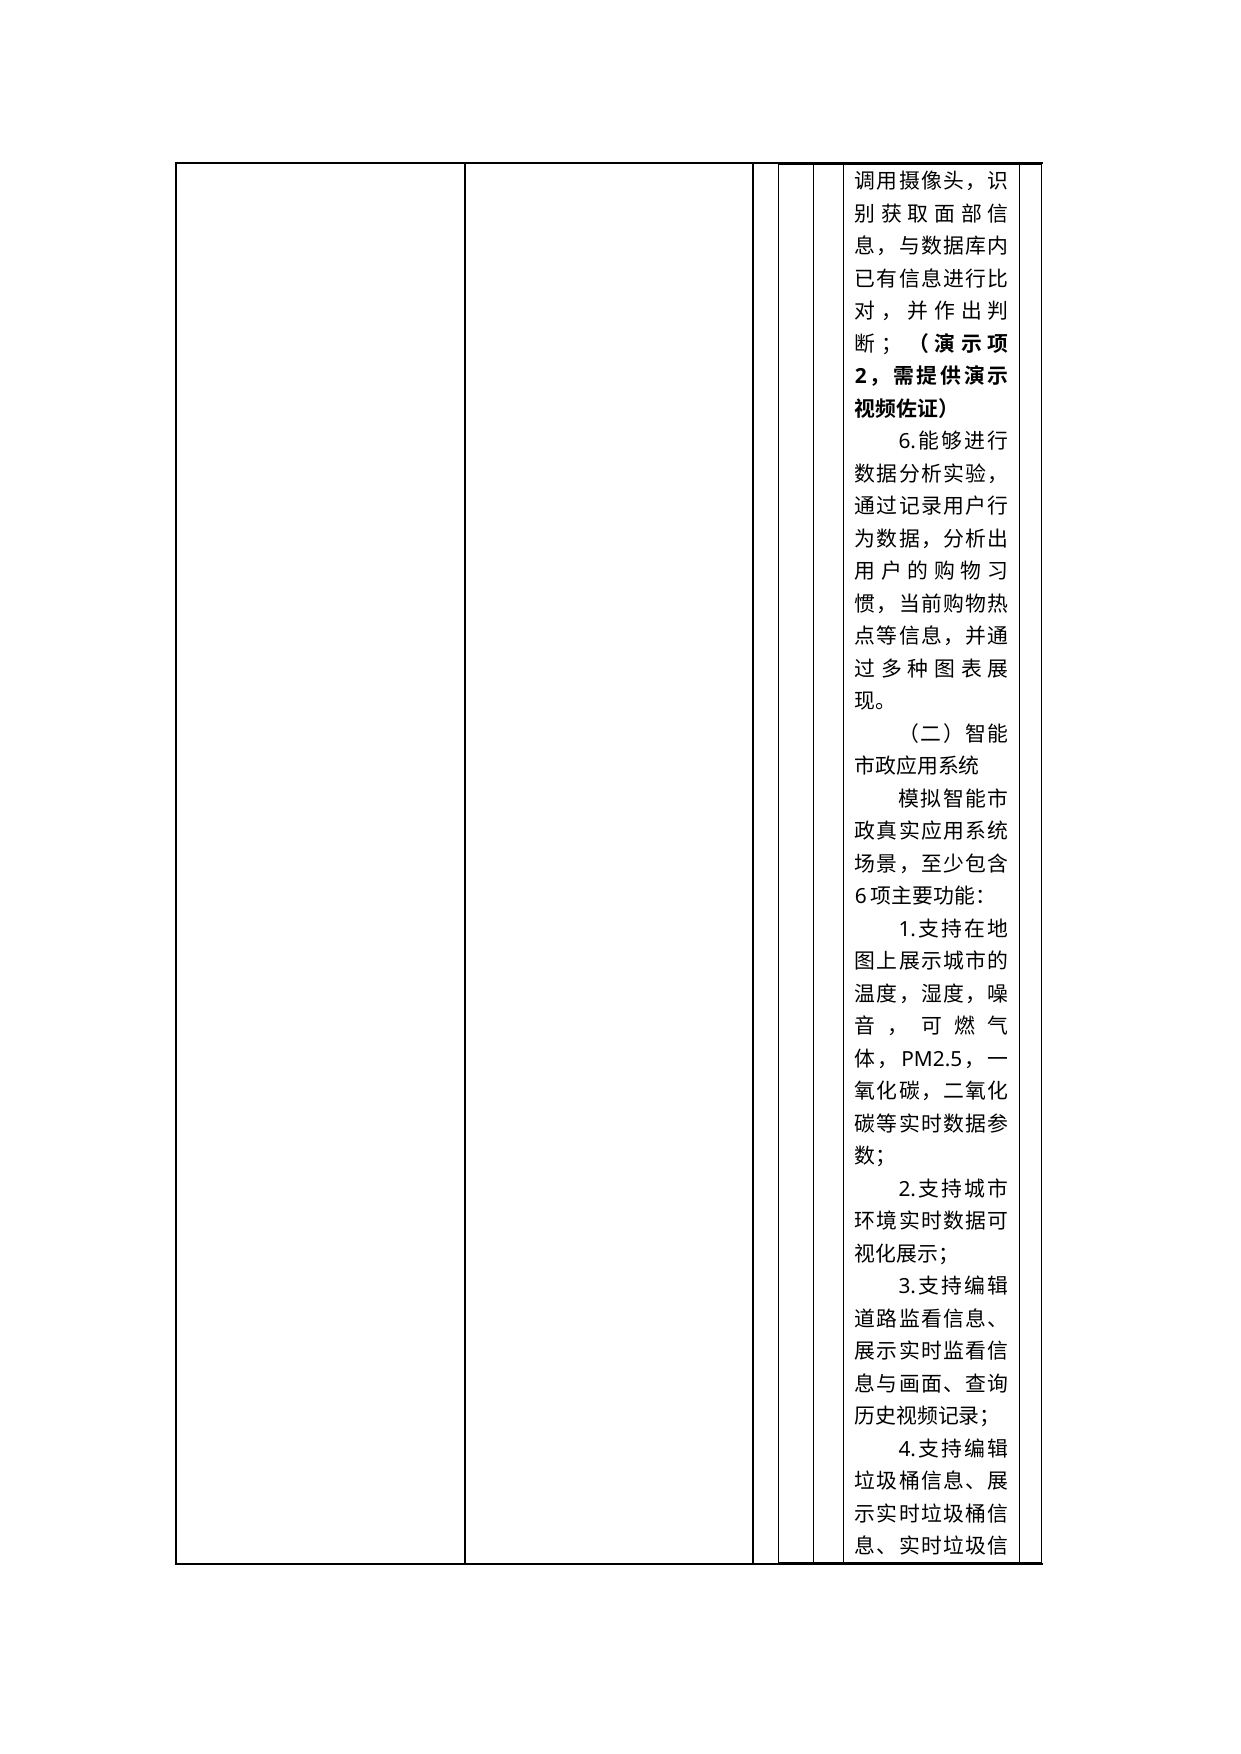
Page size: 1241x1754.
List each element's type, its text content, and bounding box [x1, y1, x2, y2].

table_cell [844, 165, 1019, 1562]
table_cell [779, 165, 813, 1562]
table_cell [466, 164, 752, 1563]
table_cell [814, 165, 843, 1562]
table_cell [1020, 165, 1041, 1562]
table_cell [754, 164, 778, 1563]
table_cell 2 [177, 164, 464, 1563]
